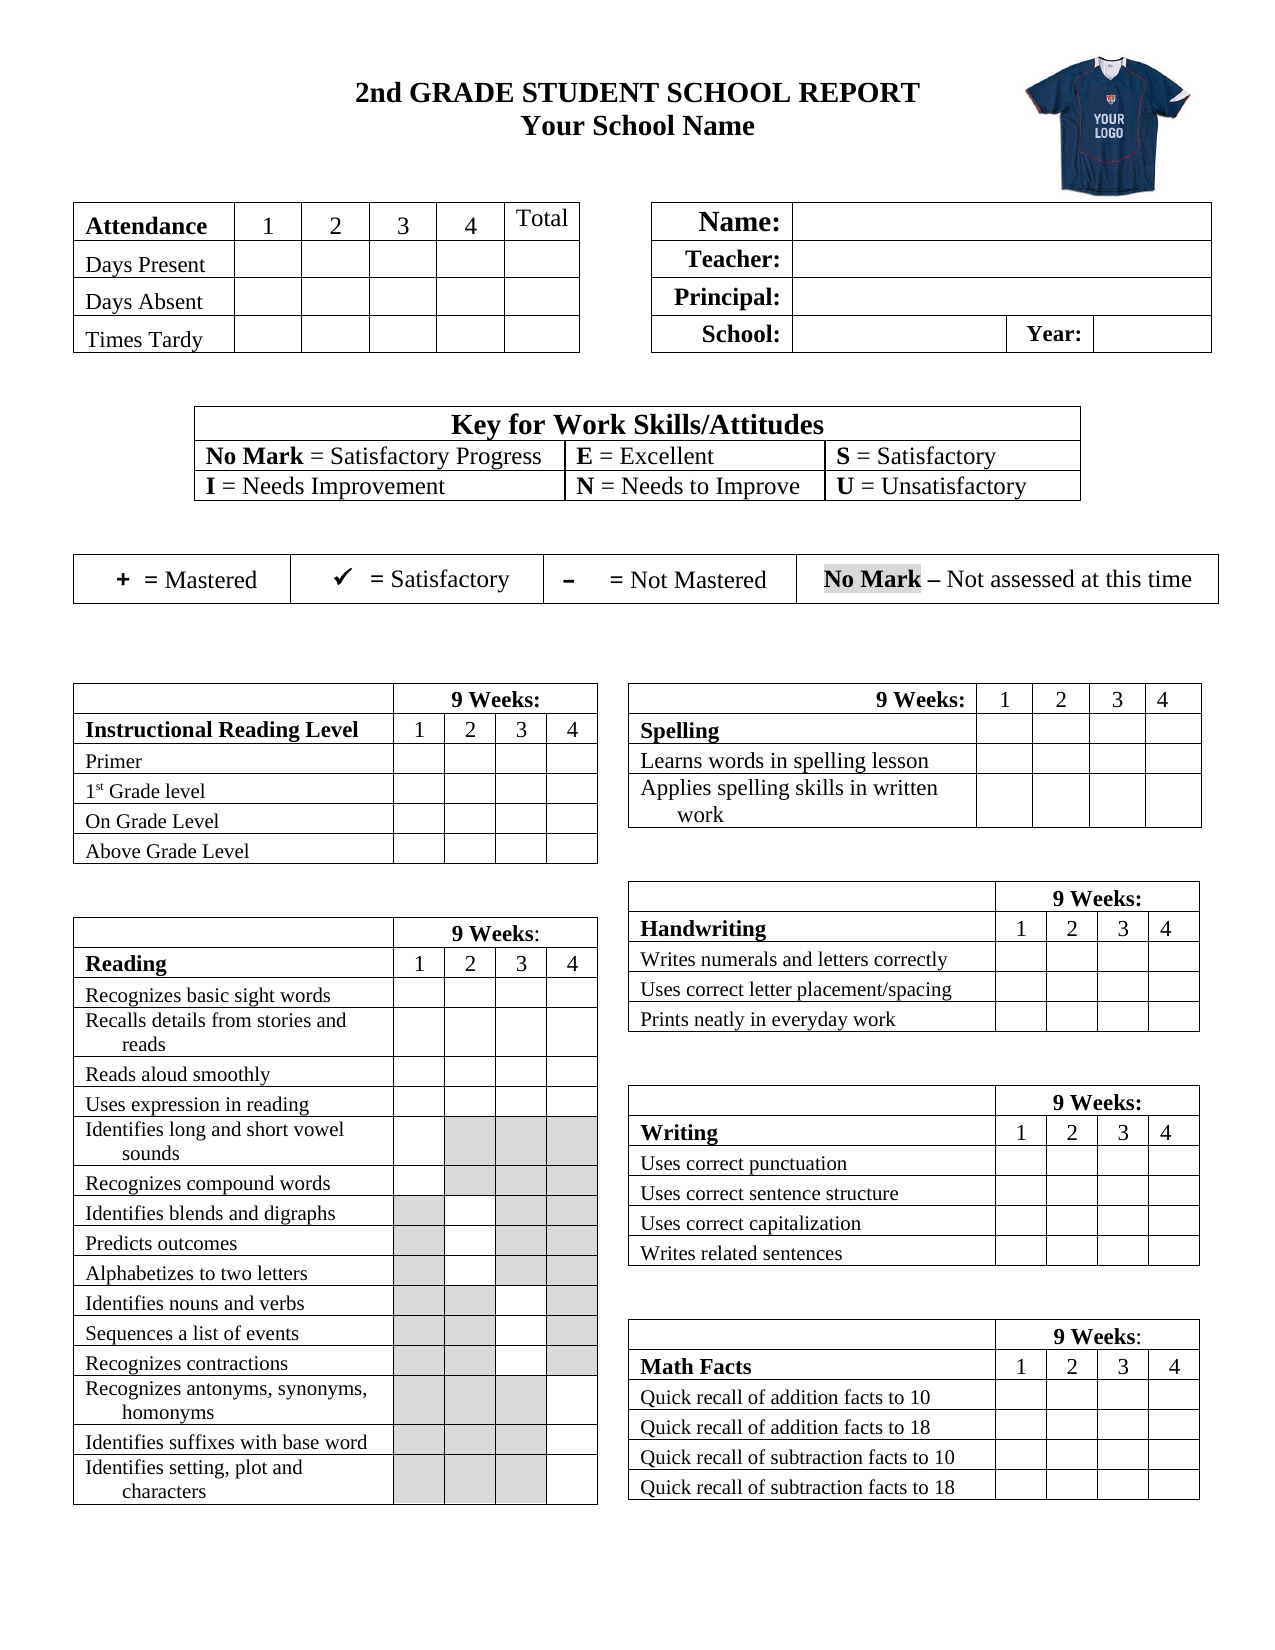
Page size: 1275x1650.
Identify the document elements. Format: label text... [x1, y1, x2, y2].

table_cell [445, 1117, 495, 1165]
table_header 9 Weeks: [394, 918, 597, 947]
table_cell 1 [996, 1116, 1046, 1145]
table_cell Math Facts [629, 1350, 995, 1379]
table_cell Days Absent [74, 278, 234, 314]
table_cell [1149, 942, 1199, 971]
table_cell Recognizes contractions [74, 1346, 393, 1375]
table_cell [445, 834, 495, 863]
table_cell [1149, 972, 1199, 1001]
table_header 4 [1146, 684, 1201, 713]
table_cell [547, 1286, 597, 1315]
table_cell 3 [1098, 912, 1148, 941]
table_header No Mark – Not assessed at this time [797, 555, 1218, 603]
table_cell E = Excellent [566, 441, 824, 470]
table_cell [302, 316, 369, 352]
table_cell [1090, 744, 1145, 773]
table_cell 4 [547, 948, 597, 977]
table_cell [445, 1316, 495, 1345]
table_cell [394, 834, 444, 863]
table_cell [445, 1376, 495, 1424]
table_cell [394, 1346, 444, 1375]
table_cell [505, 241, 579, 277]
table_cell [1047, 1380, 1097, 1409]
table_cell Uses correct sentence structure [629, 1176, 995, 1205]
table_cell Primer [74, 744, 393, 773]
table_cell [394, 1087, 444, 1116]
table_header 4 [437, 203, 504, 239]
table_cell Year: [1007, 316, 1093, 352]
table_cell [1098, 972, 1148, 1001]
table_cell [996, 1002, 1046, 1031]
table_header 9 Weeks: [996, 882, 1199, 911]
table_cell Recognizes basic sight words [74, 978, 393, 1007]
table_cell Predicts outcomes [74, 1226, 393, 1255]
table_cell Above Grade Level [74, 834, 393, 863]
table_cell [505, 316, 579, 352]
table_cell [394, 1008, 444, 1056]
table_cell Teacher: [652, 241, 792, 277]
table_header = Not Mastered [544, 555, 796, 603]
table_cell [1047, 942, 1097, 971]
table_cell [302, 241, 369, 277]
table_cell [437, 316, 504, 352]
table_cell 2 [1047, 1350, 1097, 1379]
table_cell [1098, 1236, 1148, 1265]
table_header Key for Work Skills/Attitudes [195, 407, 1080, 440]
table_cell [547, 978, 597, 1007]
table_cell [1047, 1236, 1097, 1265]
table_cell 3 [1098, 1116, 1148, 1145]
table_cell 3 [496, 714, 546, 743]
table_cell [547, 1455, 597, 1503]
table_cell [496, 1316, 546, 1345]
table_cell [1047, 1410, 1097, 1439]
table_header [74, 918, 393, 947]
table_cell [496, 1087, 546, 1116]
table_cell [547, 1376, 597, 1424]
table_cell [1033, 744, 1089, 773]
table_cell [1149, 1470, 1199, 1499]
table_cell Sequences a list of events [74, 1316, 393, 1345]
table_cell 1st Grade level [74, 774, 393, 803]
table_cell [996, 1440, 1046, 1469]
table_cell [547, 1008, 597, 1056]
table_cell [996, 1380, 1046, 1409]
table_cell [1149, 1440, 1199, 1469]
table_cell [1098, 1176, 1148, 1205]
text 2nd GRADE STUDENT SCHOOL REPORT Your School Name [75, 75, 1200, 142]
table_cell [445, 1166, 495, 1195]
table_cell [394, 744, 444, 773]
table_cell [505, 278, 579, 314]
table_cell [1047, 1440, 1097, 1469]
table_cell Recognizes antonyms, synonyms, homonyms [74, 1376, 393, 1424]
table_cell [1094, 316, 1211, 352]
table_cell [496, 1196, 546, 1225]
table_cell [1047, 1146, 1097, 1175]
table_cell Alphabetizes to two letters [74, 1256, 393, 1285]
table_cell Writes related sentences [629, 1236, 995, 1265]
table_cell [394, 1226, 444, 1255]
table_cell [394, 1376, 444, 1424]
table_cell 4 [1149, 1350, 1199, 1379]
table_cell [445, 1286, 495, 1315]
table_cell [547, 1087, 597, 1116]
table_cell No Mark = Satisfactory Progress [195, 441, 564, 470]
table_cell [1149, 1002, 1199, 1031]
table_cell 1 [996, 912, 1046, 941]
table_cell [394, 1455, 444, 1503]
table_cell [1033, 714, 1089, 743]
picture [1020, 142, 1194, 202]
table_cell [496, 978, 546, 1007]
table_header 3 [370, 203, 436, 239]
table_cell 4 [1149, 912, 1199, 941]
table_cell [235, 278, 301, 314]
table_header 1 [977, 684, 1032, 713]
table_cell Days Present [74, 241, 234, 277]
table_cell [235, 241, 301, 277]
table_cell On Grade Level [74, 804, 393, 833]
table_cell [394, 1286, 444, 1315]
table_cell [996, 1206, 1046, 1235]
table_cell [1033, 774, 1089, 827]
table_header 2 [1033, 684, 1089, 713]
table_cell [1098, 1380, 1148, 1409]
table_cell 2 [1047, 912, 1097, 941]
table_cell [496, 1008, 546, 1056]
table_cell [394, 774, 444, 803]
table_cell [445, 774, 495, 803]
table_cell 1 [394, 714, 444, 743]
table_cell [1149, 1176, 1199, 1205]
table_cell [977, 714, 1032, 743]
table_cell [370, 278, 436, 314]
table_header [74, 684, 393, 713]
table_cell Uses correct letter placement/spacing [629, 972, 995, 1001]
table_cell [394, 1117, 444, 1165]
table_cell [1149, 1206, 1199, 1235]
table_cell [1047, 1206, 1097, 1235]
table_cell S = Satisfactory [826, 441, 1080, 470]
table_cell [996, 972, 1046, 1001]
table_cell [547, 774, 597, 803]
table_cell [496, 804, 546, 833]
table_cell Identifies blends and digraphs [74, 1196, 393, 1225]
table_header 9 Weeks: [394, 684, 597, 713]
table_cell [547, 1256, 597, 1285]
table_header [793, 203, 1211, 239]
table_cell [547, 1226, 597, 1255]
table_cell [996, 1146, 1046, 1175]
table_cell [547, 834, 597, 863]
table_cell Identifies setting, plot and characters [74, 1455, 393, 1503]
table_cell [547, 1196, 597, 1225]
table_cell [547, 804, 597, 833]
table_cell 4 [547, 714, 597, 743]
table_cell [496, 1376, 546, 1424]
table_cell Quick recall of addition facts to 10 [629, 1380, 995, 1409]
table_cell [445, 804, 495, 833]
table_cell [1149, 1146, 1199, 1175]
table_cell Applies spelling skills in written work [629, 774, 976, 827]
table_cell Writes numerals and letters correctly [629, 942, 995, 971]
table_cell [1047, 972, 1097, 1001]
table_cell [445, 1455, 495, 1503]
table_cell [547, 1346, 597, 1375]
table_cell Uses correct punctuation [629, 1146, 995, 1175]
table_cell [1149, 1380, 1199, 1409]
table_cell [394, 804, 444, 833]
table_cell [1098, 1470, 1148, 1499]
table_cell [496, 774, 546, 803]
table_cell Prints neatly in everyday work [629, 1002, 995, 1031]
table_cell 1 [394, 948, 444, 977]
table_cell [496, 1256, 546, 1285]
table_cell Recalls details from stories and reads [74, 1008, 393, 1056]
table_cell 1 [996, 1350, 1046, 1379]
table_cell [547, 1316, 597, 1345]
table_cell [496, 1346, 546, 1375]
table_cell [547, 1425, 597, 1454]
table_cell [445, 1256, 495, 1285]
table_cell [1047, 1470, 1097, 1499]
table_cell 2 [445, 714, 495, 743]
table_cell Uses expression in reading [74, 1087, 393, 1116]
table_cell N = Needs to Improve [566, 471, 824, 500]
table_cell 2 [1047, 1116, 1097, 1145]
table_cell I = Needs Improvement [195, 471, 564, 500]
table_cell [437, 241, 504, 277]
table_cell [370, 241, 436, 277]
table_cell [547, 1166, 597, 1195]
table_cell [437, 278, 504, 314]
table_header Name: [652, 203, 792, 239]
table_cell [1146, 714, 1201, 743]
table_cell Learns words in spelling lesson [629, 744, 976, 773]
table_header 2 [302, 203, 369, 239]
table_cell Principal: [652, 278, 792, 314]
table_header [629, 882, 995, 911]
table_cell [445, 744, 495, 773]
table_cell [235, 316, 301, 352]
table_cell [394, 1316, 444, 1345]
table_cell [394, 1425, 444, 1454]
table_cell Identifies suffixes with base word [74, 1425, 393, 1454]
table_header 3 [1090, 684, 1145, 713]
table_cell [1098, 942, 1148, 971]
table_cell [996, 942, 1046, 971]
table_cell [445, 1346, 495, 1375]
table_cell School: [652, 316, 792, 352]
table_cell [445, 1087, 495, 1116]
table_cell 4 [1149, 1116, 1199, 1145]
table_header 1 [235, 203, 301, 239]
table_cell [445, 1008, 495, 1056]
table_cell Quick recall of subtraction facts to 18 [629, 1470, 995, 1499]
table_cell [977, 744, 1032, 773]
table_cell [547, 1117, 597, 1165]
table_cell Times Tardy [74, 316, 234, 352]
table_cell [496, 1455, 546, 1503]
table_cell [547, 744, 597, 773]
table_cell [394, 1057, 444, 1086]
table_header Attendance [74, 203, 234, 239]
table_header [629, 1320, 995, 1349]
table_cell [394, 1196, 444, 1225]
table_header 9 Weeks: [996, 1320, 1199, 1349]
table_cell U = Unsatisfactory [826, 471, 1080, 500]
table_cell [496, 1425, 546, 1454]
table_cell [1098, 1146, 1148, 1175]
table_cell [1098, 1410, 1148, 1439]
table_cell [1146, 744, 1201, 773]
table_cell [445, 978, 495, 1007]
table_cell Identifies long and short vowel sounds [74, 1117, 393, 1165]
table_header = Satisfactory [291, 555, 543, 603]
table_cell [1098, 1002, 1148, 1031]
table_cell [394, 1256, 444, 1285]
table_cell Reading [74, 948, 393, 977]
table_header = Mastered [74, 555, 290, 603]
table_cell Uses correct capitalization [629, 1206, 995, 1235]
table_cell [496, 834, 546, 863]
table_cell [793, 241, 1211, 277]
table_header [629, 1086, 995, 1115]
table_cell [445, 1226, 495, 1255]
table_cell [496, 1226, 546, 1255]
table_cell [547, 1057, 597, 1086]
table_header 9 Weeks: [629, 684, 976, 713]
table_cell [793, 278, 1211, 314]
picture [1020, 40, 1194, 75]
table_cell [394, 1166, 444, 1195]
table_header Total [505, 203, 579, 239]
table_cell [996, 1236, 1046, 1265]
table_cell 2 [445, 948, 495, 977]
table_cell [1047, 1002, 1097, 1031]
table_cell [445, 1196, 495, 1225]
table_cell [1090, 774, 1145, 827]
table_cell [496, 1057, 546, 1086]
table_cell [302, 278, 369, 314]
table_cell [793, 316, 1006, 352]
table_cell Quick recall of subtraction facts to 10 [629, 1440, 995, 1469]
table_cell Reads aloud smoothly [74, 1057, 393, 1086]
table_cell [1047, 1176, 1097, 1205]
table_cell Instructional Reading Level [74, 714, 393, 743]
table_cell [496, 1286, 546, 1315]
table_cell [996, 1470, 1046, 1499]
table_cell [445, 1425, 495, 1454]
table_cell [1098, 1206, 1148, 1235]
table_cell Quick recall of addition facts to 18 [629, 1410, 995, 1439]
table_header 9 Weeks: [996, 1086, 1199, 1115]
table_cell [445, 1057, 495, 1086]
table_cell 3 [496, 948, 546, 977]
table_cell [1146, 774, 1201, 827]
table_cell Writing [629, 1116, 995, 1145]
table_cell 3 [1098, 1350, 1148, 1379]
table_cell [1149, 1410, 1199, 1439]
table_cell [496, 1166, 546, 1195]
table_cell [996, 1410, 1046, 1439]
table_cell [496, 1117, 546, 1165]
table_cell [1090, 714, 1145, 743]
table_cell [394, 978, 444, 1007]
table_cell [370, 316, 436, 352]
table_cell Identifies nouns and verbs [74, 1286, 393, 1315]
table_cell [1098, 1440, 1148, 1469]
table_cell [977, 774, 1032, 827]
table_cell [496, 744, 546, 773]
table_cell [1149, 1236, 1199, 1265]
table_cell [996, 1176, 1046, 1205]
table_cell Spelling [629, 714, 976, 743]
table_cell Handwriting [629, 912, 995, 941]
table_cell Recognizes compound words [74, 1166, 393, 1195]
